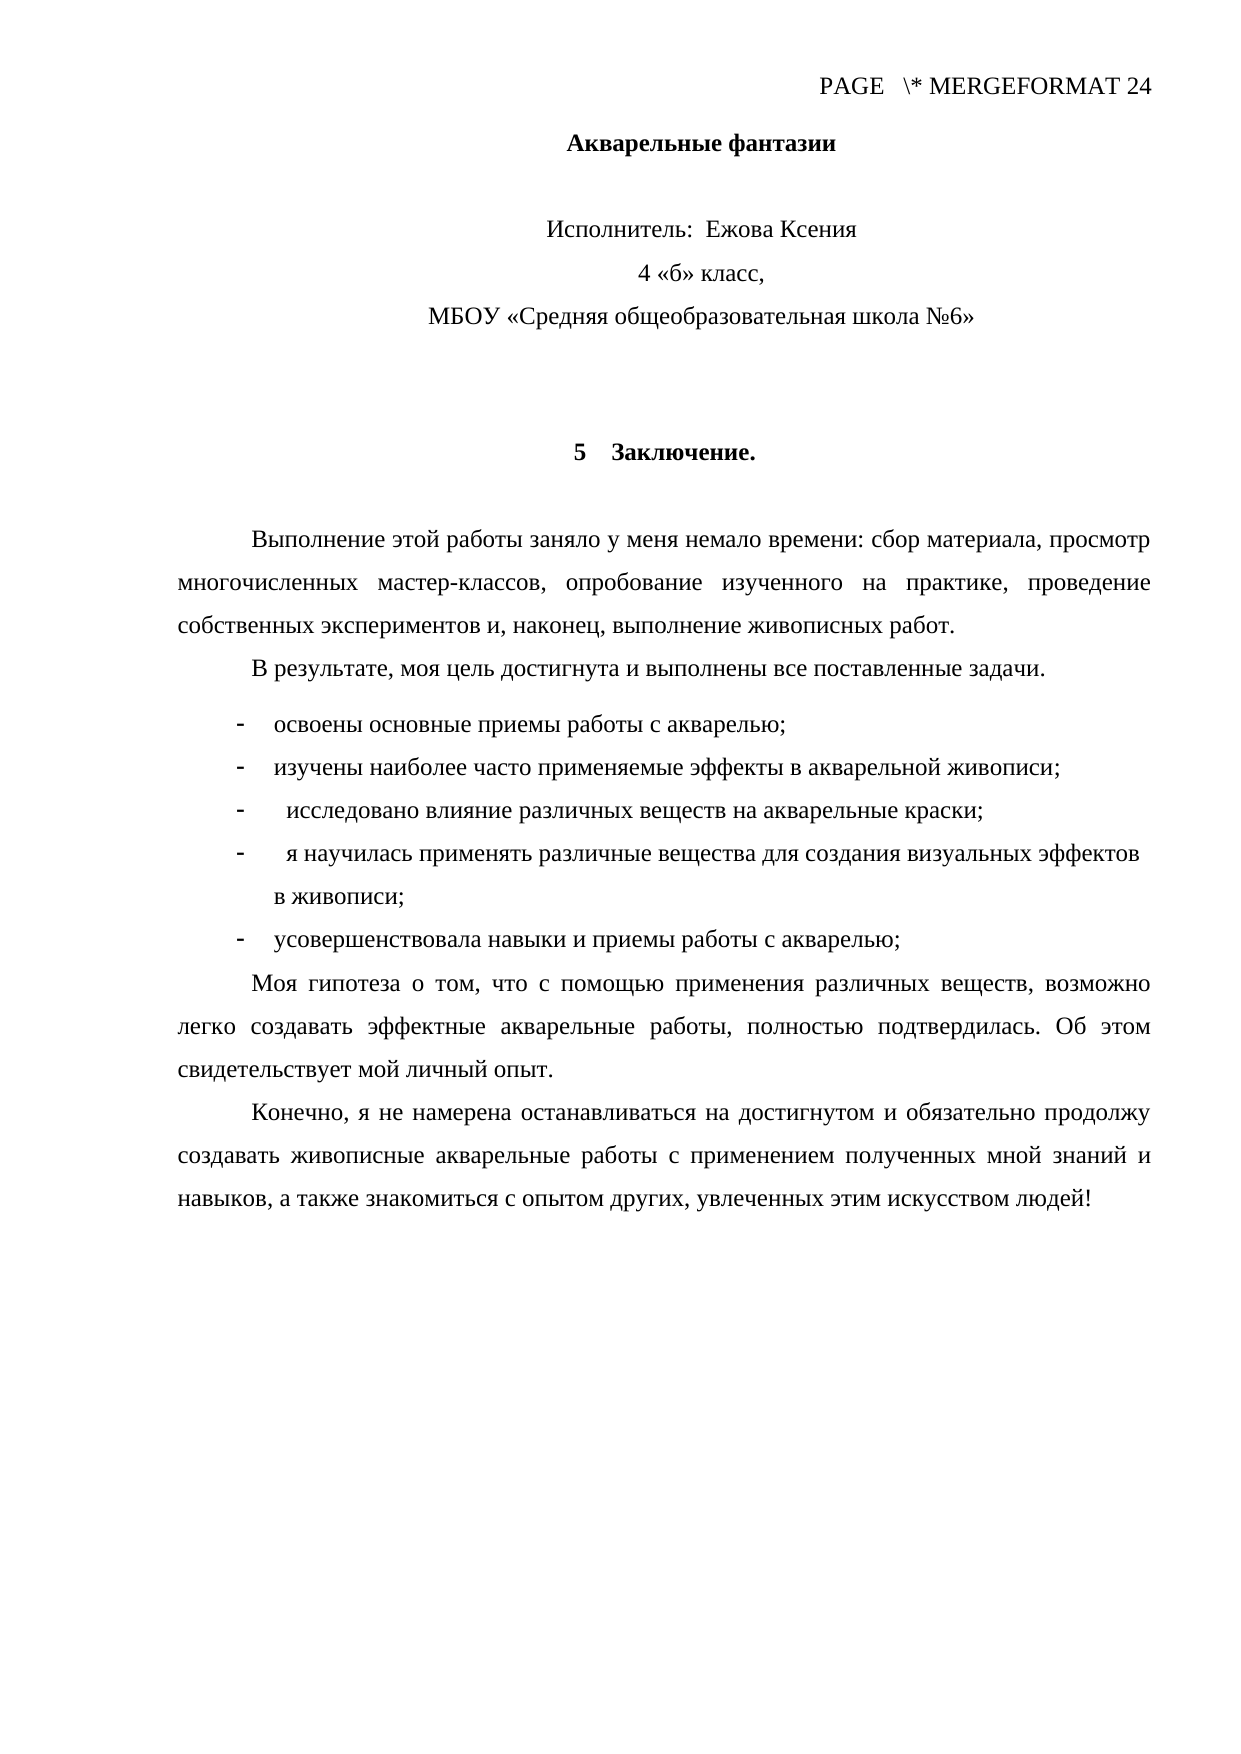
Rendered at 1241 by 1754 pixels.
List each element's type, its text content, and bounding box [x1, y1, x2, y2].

list я научилась применять различные вещества для создания визуальных эффектов в живописи; [236, 838, 1152, 910]
text Выполнение этой работы заняло у меня немало времени: сбор материала, просмотр многочисленных мастер-классов, опробование изученного на практике, проведение собственных экспериментов и, наконец, выполнение живописных работ. [177, 524, 1152, 639]
list освоены основные приемы работы с акварелью; [236, 709, 1152, 738]
list исследовано влияние различных веществ на акварельные краски; [236, 795, 1152, 824]
text Акварельные фантазии [177, 128, 1152, 157]
text 4 «б» класс, [177, 258, 1152, 286]
subtitle Заключение. [177, 437, 1152, 466]
text Конечно, я не намерена останавливаться на достигнутом и обязательно продолжу создавать живописные акварельные работы с применением полученных мной знаний и навыков, а также знакомиться с опытом других, увлеченных этим искусством людей! [177, 1097, 1152, 1212]
text Моя гипотеза о том, что с помощью применения различных веществ, возможно легко создавать эффектные акварельные работы, полностью подтвердилась. Об этом свидетельствует мой личный опыт. [177, 968, 1152, 1083]
text МБОУ «Средняя общеобразовательная школа №6» [177, 301, 1152, 329]
text В результате, моя цель достигнута и выполнены все поставленные задачи. [177, 653, 1152, 682]
list усовершенствовала навыки и приемы работы с акварелью; [236, 924, 1152, 953]
text Исполнитель: Ежова Ксения [177, 214, 1152, 243]
list изучены наиболее часто применяемые эффекты в акварельной живописи; [236, 752, 1152, 781]
